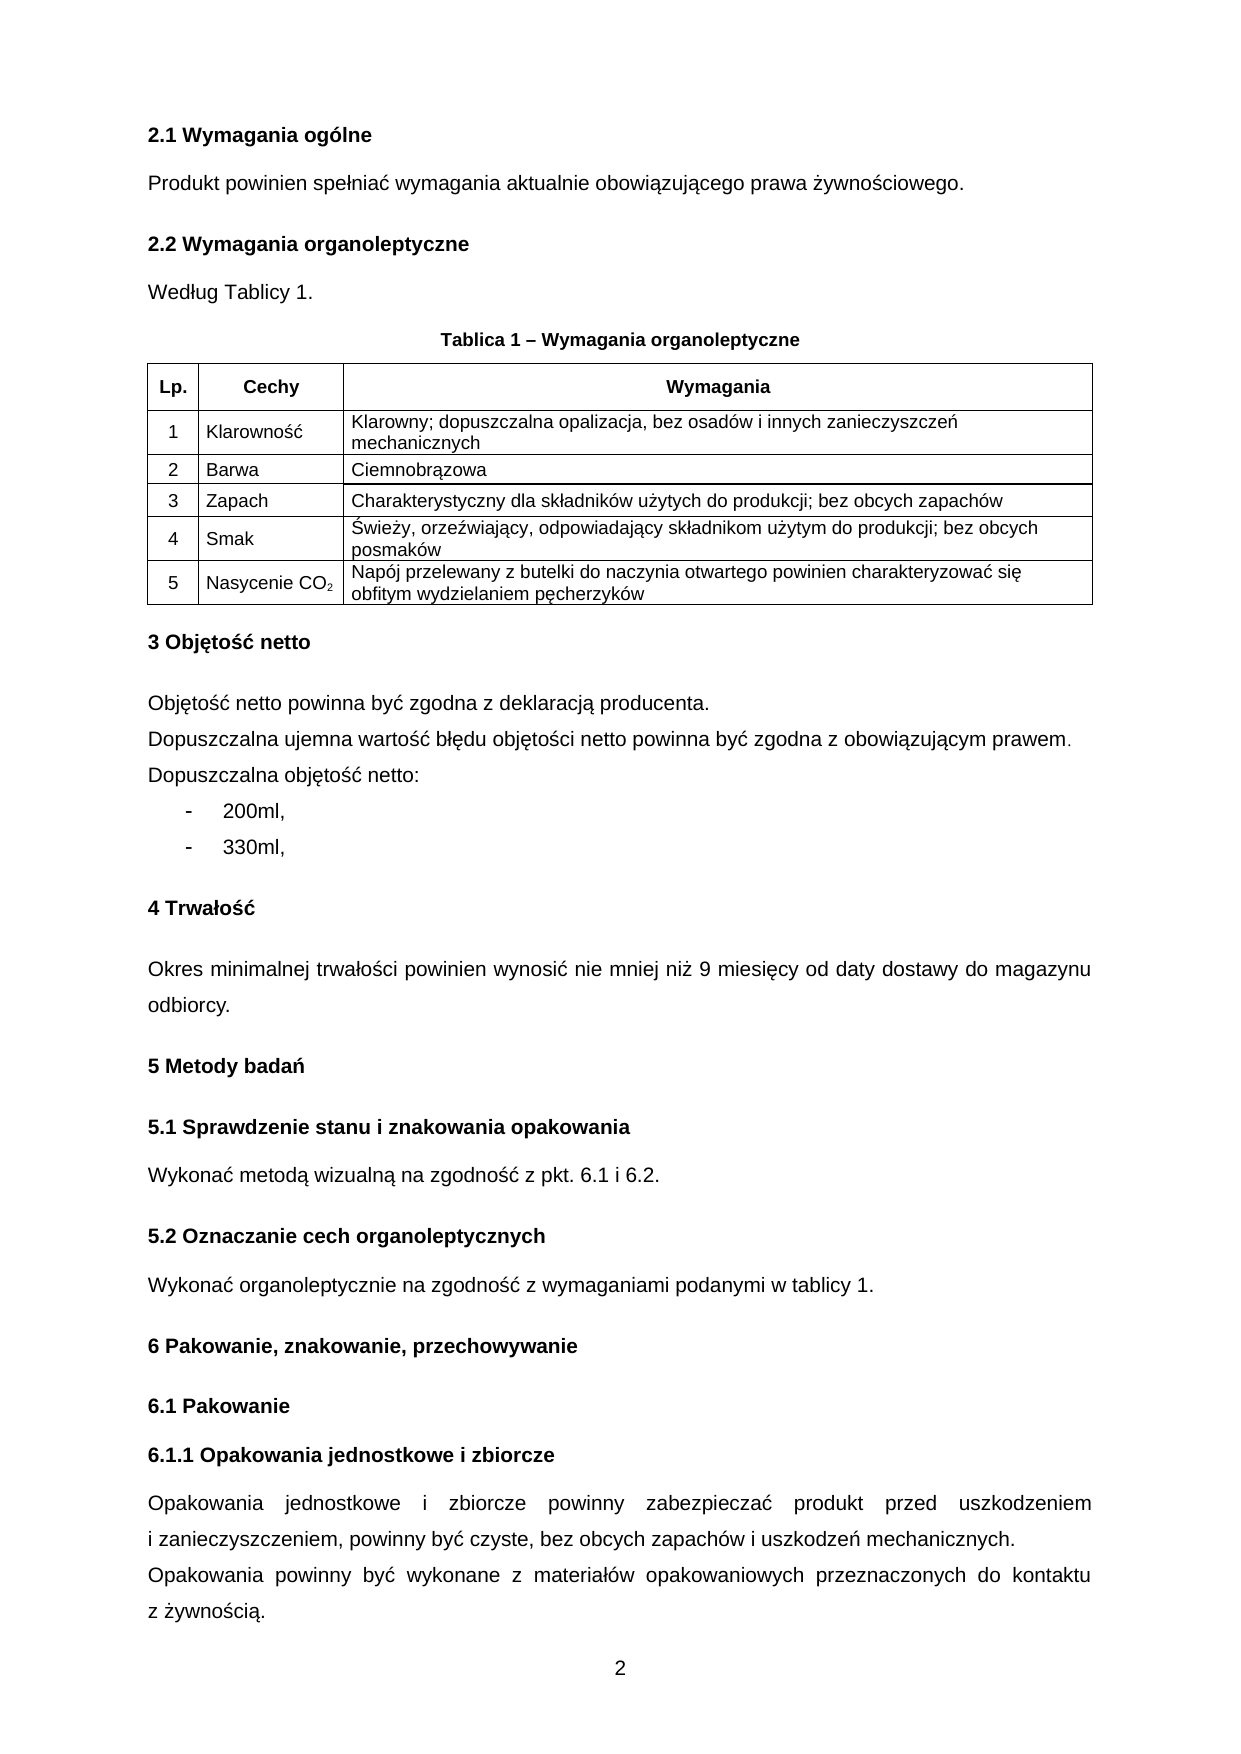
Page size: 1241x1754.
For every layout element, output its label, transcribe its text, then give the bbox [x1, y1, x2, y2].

table_cell 3 [148, 484, 198, 516]
text Wykonać metodą wizualną na zgodność z pkt. 6.1 i 6.2. [148, 1163, 1092, 1187]
table_header Cechy [199, 364, 343, 409]
table_header Wymagania [344, 364, 1092, 409]
text Tablica 1 – Wymagania organoleptyczne [148, 329, 1092, 350]
table_cell Nasycenie CO2 [199, 561, 343, 604]
table_cell 5 [148, 561, 198, 604]
text 2.1 Wymagania ogólne [148, 122, 1092, 146]
text Produkt powinien spełniać wymagania aktualnie obowiązującego prawa żywnościowego. [148, 171, 1092, 195]
table_cell 2 [148, 455, 198, 483]
text Objętość netto powinna być zgodna z deklaracją producenta. [148, 691, 1092, 715]
text Wykonać organoleptycznie na zgodność z wymaganiami podanymi w tablicy 1. [148, 1272, 1092, 1296]
list 330ml, [185, 835, 1092, 859]
table_cell Zapach [199, 484, 343, 516]
table_cell 1 [148, 411, 198, 454]
text 3 Objętość netto [148, 630, 1092, 654]
table_cell Świeży, orzeźwiający, odpowiadający składnikom użytym do produkcji; bez obcych posmaków [344, 517, 1092, 560]
table_cell Ciemnobrązowa [344, 455, 1092, 483]
list 200ml, [185, 799, 1092, 823]
text 5 Metody badań [148, 1054, 1092, 1078]
text 6.1.1 Opakowania jednostkowe i zbiorcze [148, 1443, 1092, 1467]
text Opakowania jednostkowe i zbiorcze powinny zabezpieczać produkt przed uszkodzeniem i zanieczyszczeniem, powinny być czyste, bez obcych zapachów i uszkodzeń mechanicznych. [148, 1491, 1092, 1551]
text 2.2 Wymagania organoleptyczne [148, 232, 1092, 256]
table_cell Barwa [199, 455, 343, 483]
text 6 Pakowanie, znakowanie, przechowywanie [148, 1333, 1092, 1357]
table_header Lp. [148, 364, 198, 409]
text Dopuszczalna objętość netto: [148, 763, 1092, 787]
text 4 Trwałość [148, 896, 1092, 920]
table_cell Klarowny; dopuszczalna opalizacja, bez osadów i innych zanieczyszczeń mechanicznych [344, 411, 1092, 454]
text Dopuszczalna ujemna wartość błędu objętości netto powinna być zgodna z obowiązującym prawem. [148, 727, 1092, 751]
text 5.1 Sprawdzenie stanu i znakowania opakowania [148, 1115, 1092, 1139]
table_cell Charakterystyczny dla składników użytych do produkcji; bez obcych zapachów [344, 485, 1092, 516]
text Okres minimalnej trwałości powinien wynosić nie mniej niż 9 miesięcy od daty dostawy do magazynu odbiorcy. [148, 957, 1092, 1017]
text Według Tablicy 1. [148, 280, 1092, 304]
table_cell Napój przelewany z butelki do naczynia otwartego powinien charakteryzować się obfitym wydzielaniem pęcherzyków [344, 561, 1092, 604]
table_cell Klarowność [199, 411, 343, 454]
text 6.1 Pakowanie [148, 1394, 1092, 1418]
table_cell Smak [199, 517, 343, 560]
text Opakowania powinny być wykonane z materiałów opakowaniowych przeznaczonych do kontaktu z żywnością. [148, 1563, 1092, 1623]
text 5.2 Oznaczanie cech organoleptycznych [148, 1224, 1092, 1248]
table_cell 4 [148, 517, 198, 560]
